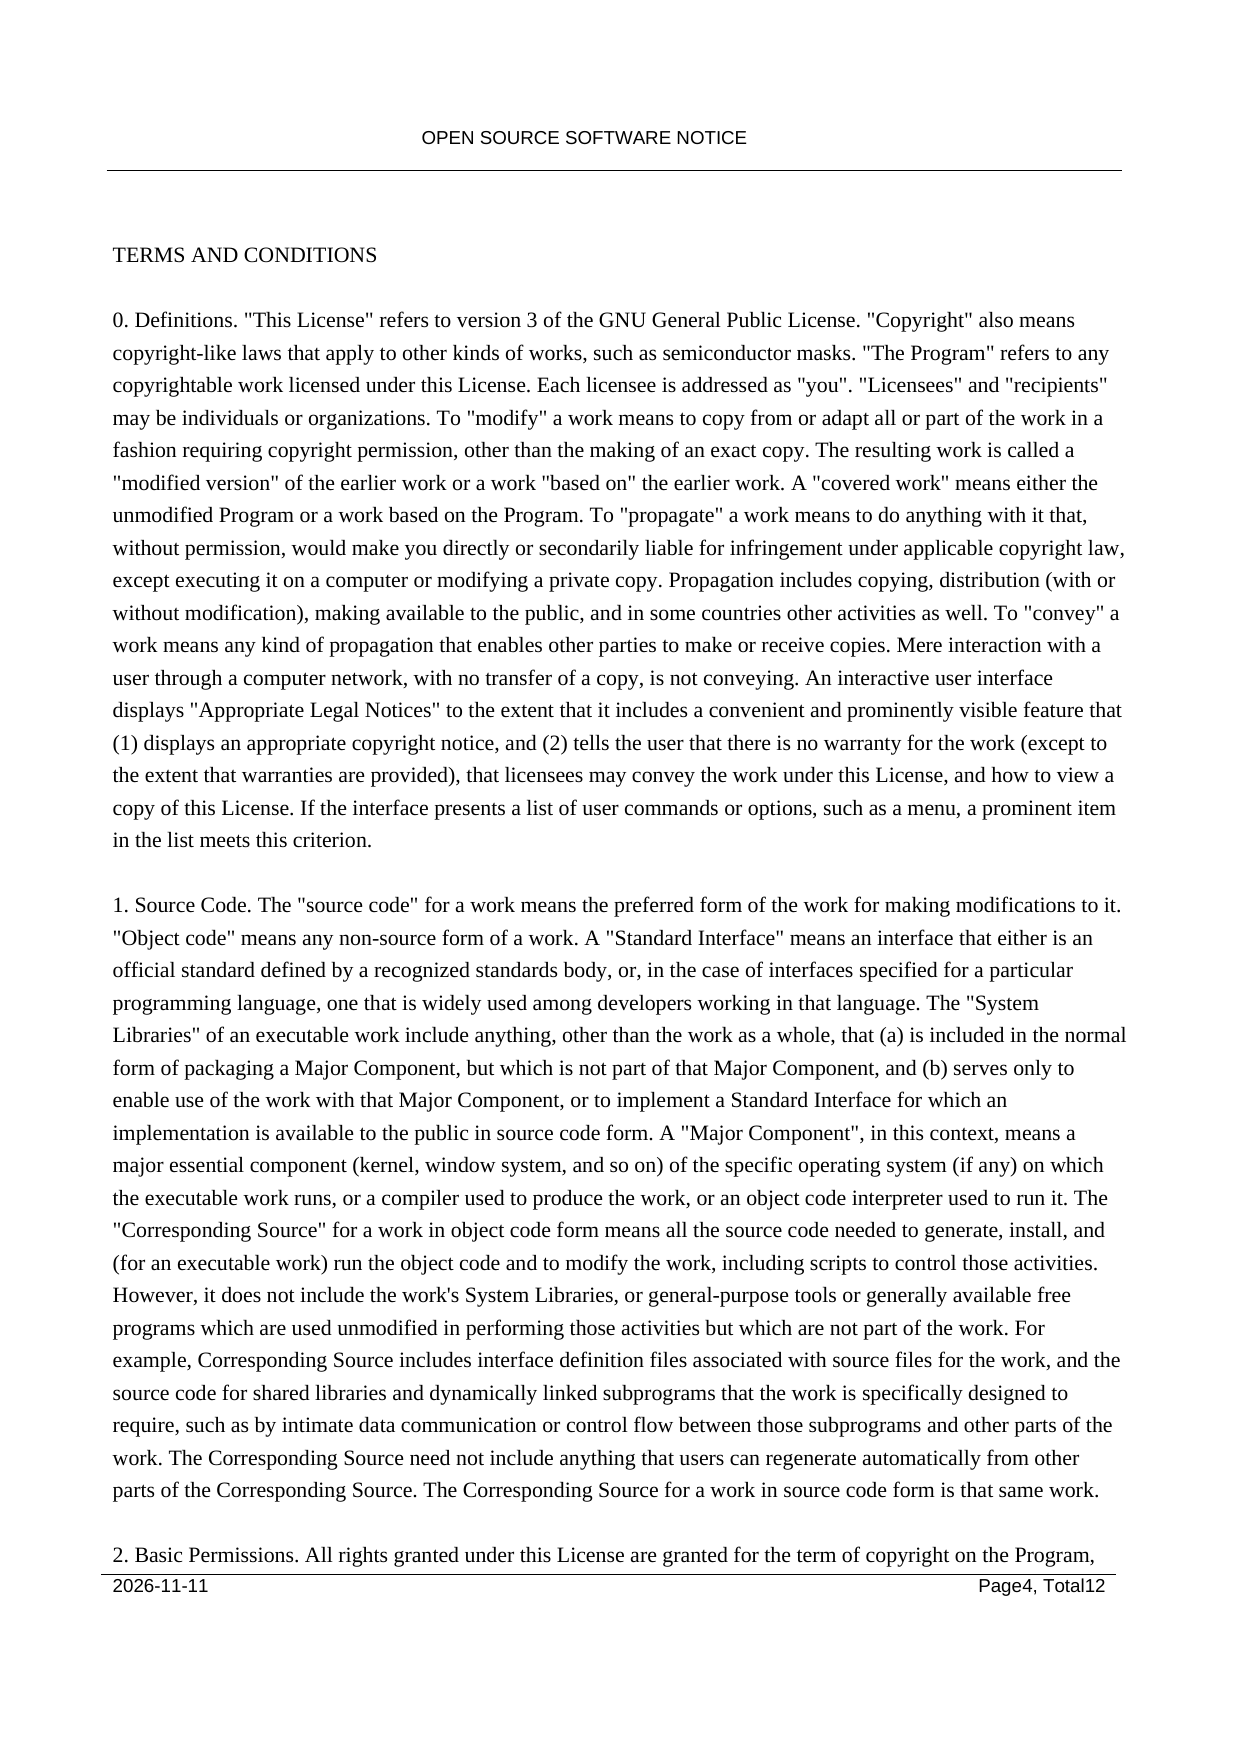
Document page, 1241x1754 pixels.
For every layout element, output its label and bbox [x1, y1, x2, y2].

text [112, 206, 1128, 1571]
